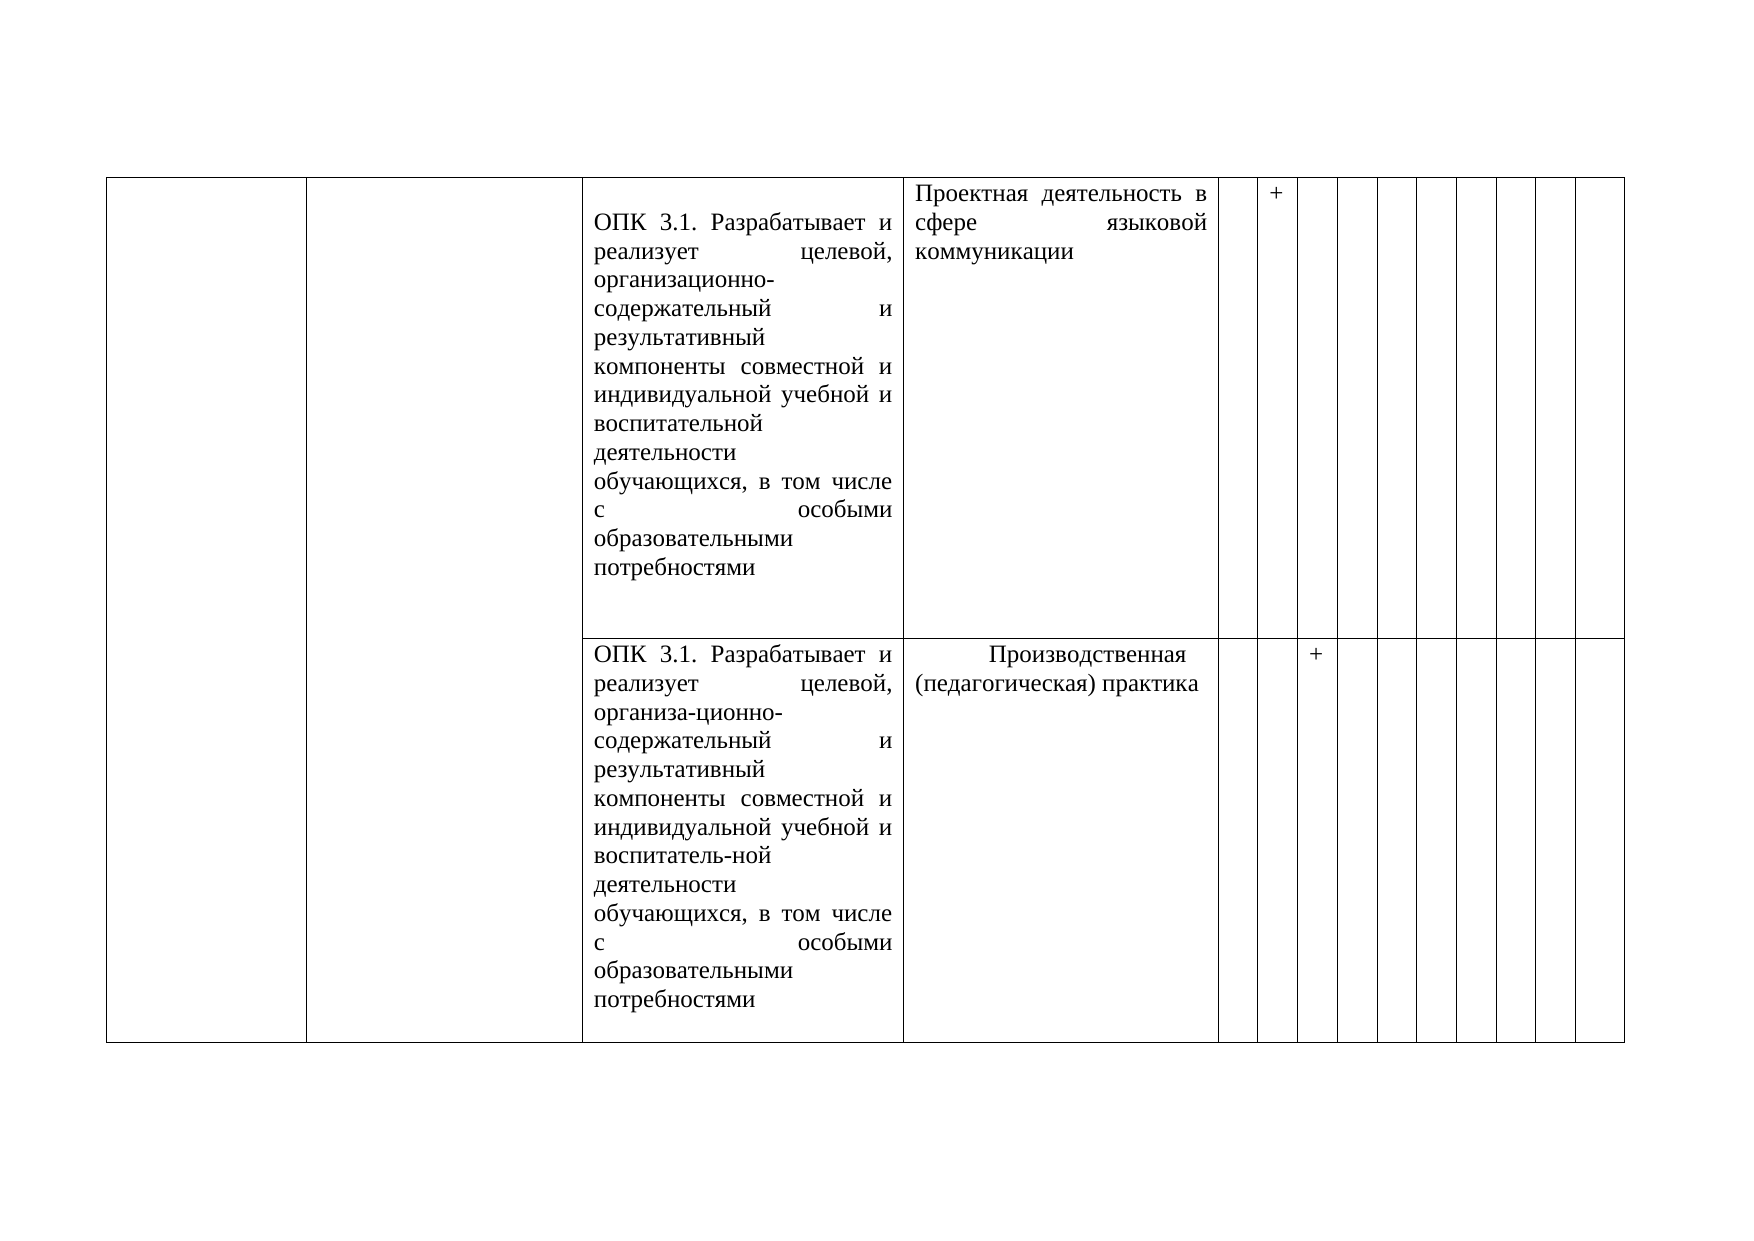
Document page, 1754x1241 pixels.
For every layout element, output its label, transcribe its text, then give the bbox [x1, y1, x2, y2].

table_cell [1219, 178, 1257, 638]
table_cell [1576, 639, 1624, 1042]
table_cell [1457, 178, 1496, 638]
table_cell Проектная деятельность в сфере языковой коммуникации [904, 178, 1218, 638]
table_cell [307, 178, 582, 1042]
table_cell [1378, 178, 1416, 638]
table_cell [1417, 639, 1456, 1042]
table_cell [1576, 178, 1624, 638]
table_cell [1219, 639, 1257, 1042]
table_cell [1338, 639, 1377, 1042]
table_cell [1457, 639, 1496, 1042]
table_cell [1536, 639, 1575, 1042]
table_cell [1497, 639, 1535, 1042]
table_cell [1298, 178, 1337, 638]
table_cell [583, 178, 903, 638]
table_cell [1497, 178, 1535, 638]
table_cell + [1298, 639, 1337, 1042]
table_cell [1417, 178, 1456, 638]
table_cell [1338, 178, 1377, 638]
table_cell [1378, 639, 1416, 1042]
table_cell [1536, 178, 1575, 638]
table_cell Производственная (педагогическая) практика [904, 639, 1218, 1042]
table_cell [1258, 639, 1297, 1042]
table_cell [107, 178, 306, 1042]
table_cell + [1258, 178, 1297, 638]
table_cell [583, 639, 903, 1042]
